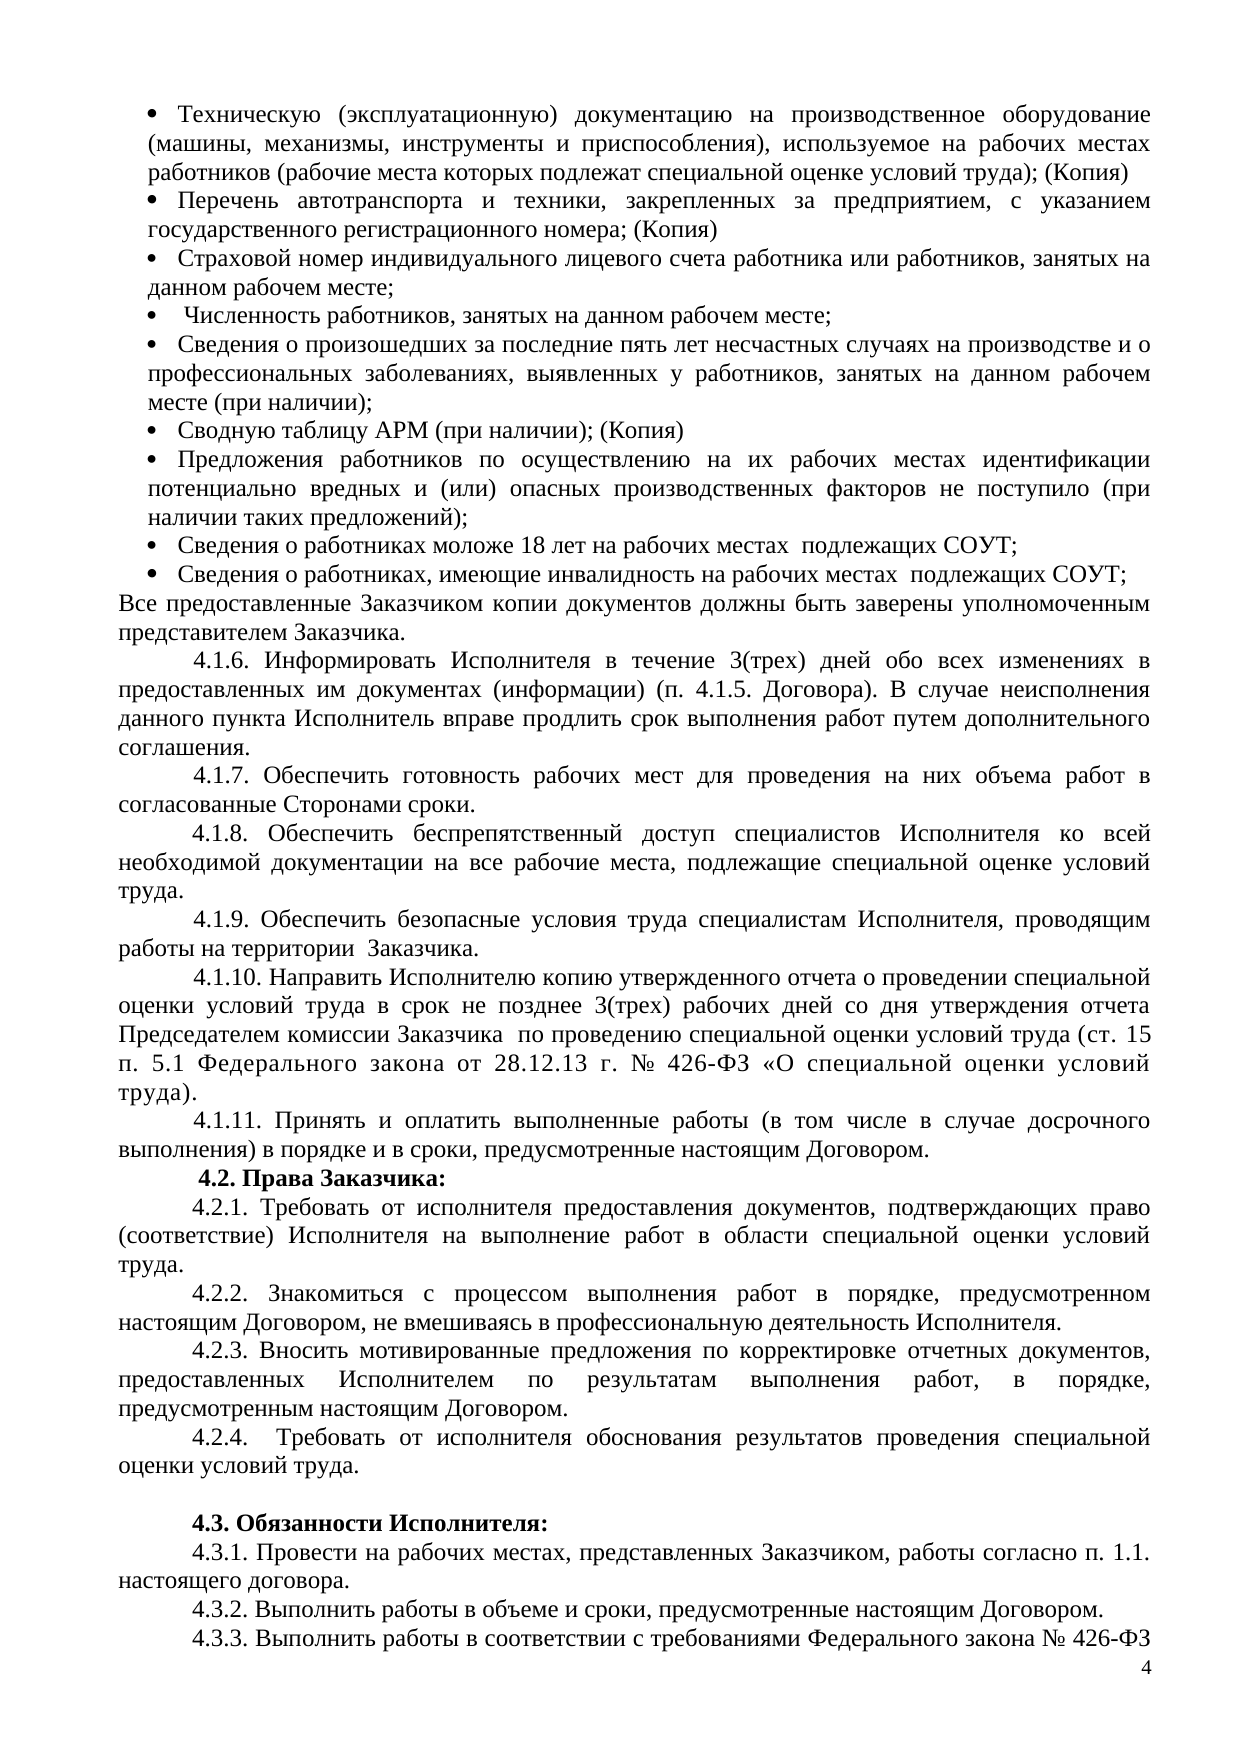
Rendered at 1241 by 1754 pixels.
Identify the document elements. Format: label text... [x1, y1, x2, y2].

text 4.3. Обязанности Исполнителя: [118, 1508, 1152, 1537]
list Перечень автотранспорта и техники, закрепленных за предприятием, с указанием государственного регистрационного номера; (Копия) [148, 185, 1152, 243]
text 4.2.1. Требовать от исполнителя предоставления документов, подтверждающих право (соответствие) Исполнителя на выполнение работ в области специальной оценки условий труда. [118, 1192, 1152, 1278]
text 4.1.8. Обеспечить беспрепятственный доступ специалистов Исполнителя ко всей необходимой документации на все рабочие места, подлежащие специальной оценке условий труда. [118, 818, 1152, 904]
text 4.1.6. Информировать Исполнителя в течение 3(трех) дней обо всех изменениях в предоставленных им документах (информации) (п. 4.1.5. Договора). В случае неисполнения данного пункта Исполнитель вправе продлить срок выполнения работ путем дополнительного соглашения. [118, 645, 1152, 760]
text 4.1.7. Обеспечить готовность рабочих мест для проведения на них объема работ в согласованные Сторонами сроки. [118, 760, 1152, 818]
list Сведения о произошедших за последние пять лет несчастных случаях на производстве и о профессиональных заболеваниях, выявленных у работников, занятых на данном рабочем месте (при наличии); [148, 329, 1152, 415]
text 4.1.9. Обеспечить безопасные условия труда специалистам Исполнителя, проводящим работы на территории Заказчика. [118, 904, 1152, 962]
text 4.2.2. Знакомиться с процессом выполнения работ в порядке, предусмотренном настоящим Договором, не вмешиваясь в профессиональную деятельность Исполнителя. [118, 1278, 1152, 1335]
list Сведения о работниках моложе 18 лет на рабочих местах подлежащих СОУТ; [148, 530, 1152, 559]
text 4.2. Права Заказчика: [118, 1163, 1152, 1192]
list Численность работников, занятых на данном рабочем месте; [148, 300, 1152, 329]
list Сводную таблицу АРМ (при наличии); (Копия) [148, 415, 1152, 444]
text 4.3.2. Выполнить работы в объеме и сроки, предусмотренные настоящим Договором. [118, 1594, 1152, 1623]
text Все предоставленные Заказчиком копии документов должны быть заверены уполномоченным представителем Заказчика. [118, 588, 1152, 645]
list Страховой номер индивидуального лицевого счета работника или работников, занятых на данном рабочем месте; [148, 243, 1152, 300]
text 4.2.4. Требовать от исполнителя обоснования результатов проведения специальной оценки условий труда. [118, 1422, 1152, 1479]
text 4.3.1. Провести на рабочих местах, представленных Заказчиком, работы согласно п. 1.1. настоящего договора. [118, 1537, 1152, 1594]
text 4.1.10. Направить Исполнителю копию утвержденного отчета о проведении специальной оценки условий труда в срок не позднее 3(трех) рабочих дней со дня утверждения отчета Председателем комиссии Заказчика по проведению специальной оценки условий труда (ст. 15 п. 5.1 Федерального закона от 28.12.13 г. № 426-ФЗ «О специальной оценки условий труда). [118, 962, 1152, 1105]
list Техническую (эксплуатационную) документацию на производственное оборудование (машины, механизмы, инструменты и приспособления), используемое на рабочих местах работников (рабочие места которых подлежат специальной оценке условий труда); (Копия) [148, 99, 1152, 185]
text 4.2.3. Вносить мотивированные предложения по корректировке отчетных документов, предоставленных Исполнителем по результатам выполнения работ, в порядке, предусмотренным настоящим Договором. [118, 1335, 1152, 1422]
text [118, 1623, 1152, 1652]
text 4.1.11. Принять и оплатить выполненные работы (в том числе в случае досрочного выполнения) в порядке и в сроки, предусмотренные настоящим Договором. [118, 1105, 1152, 1163]
list Предложения работников по осуществлению на их рабочих местах идентификации потенциально вредных и (или) опасных производственных факторов не поступило (при наличии таких предложений); [148, 444, 1152, 530]
list Сведения о работниках, имеющие инвалидность на рабочих местах подлежащих СОУТ; [148, 559, 1152, 588]
